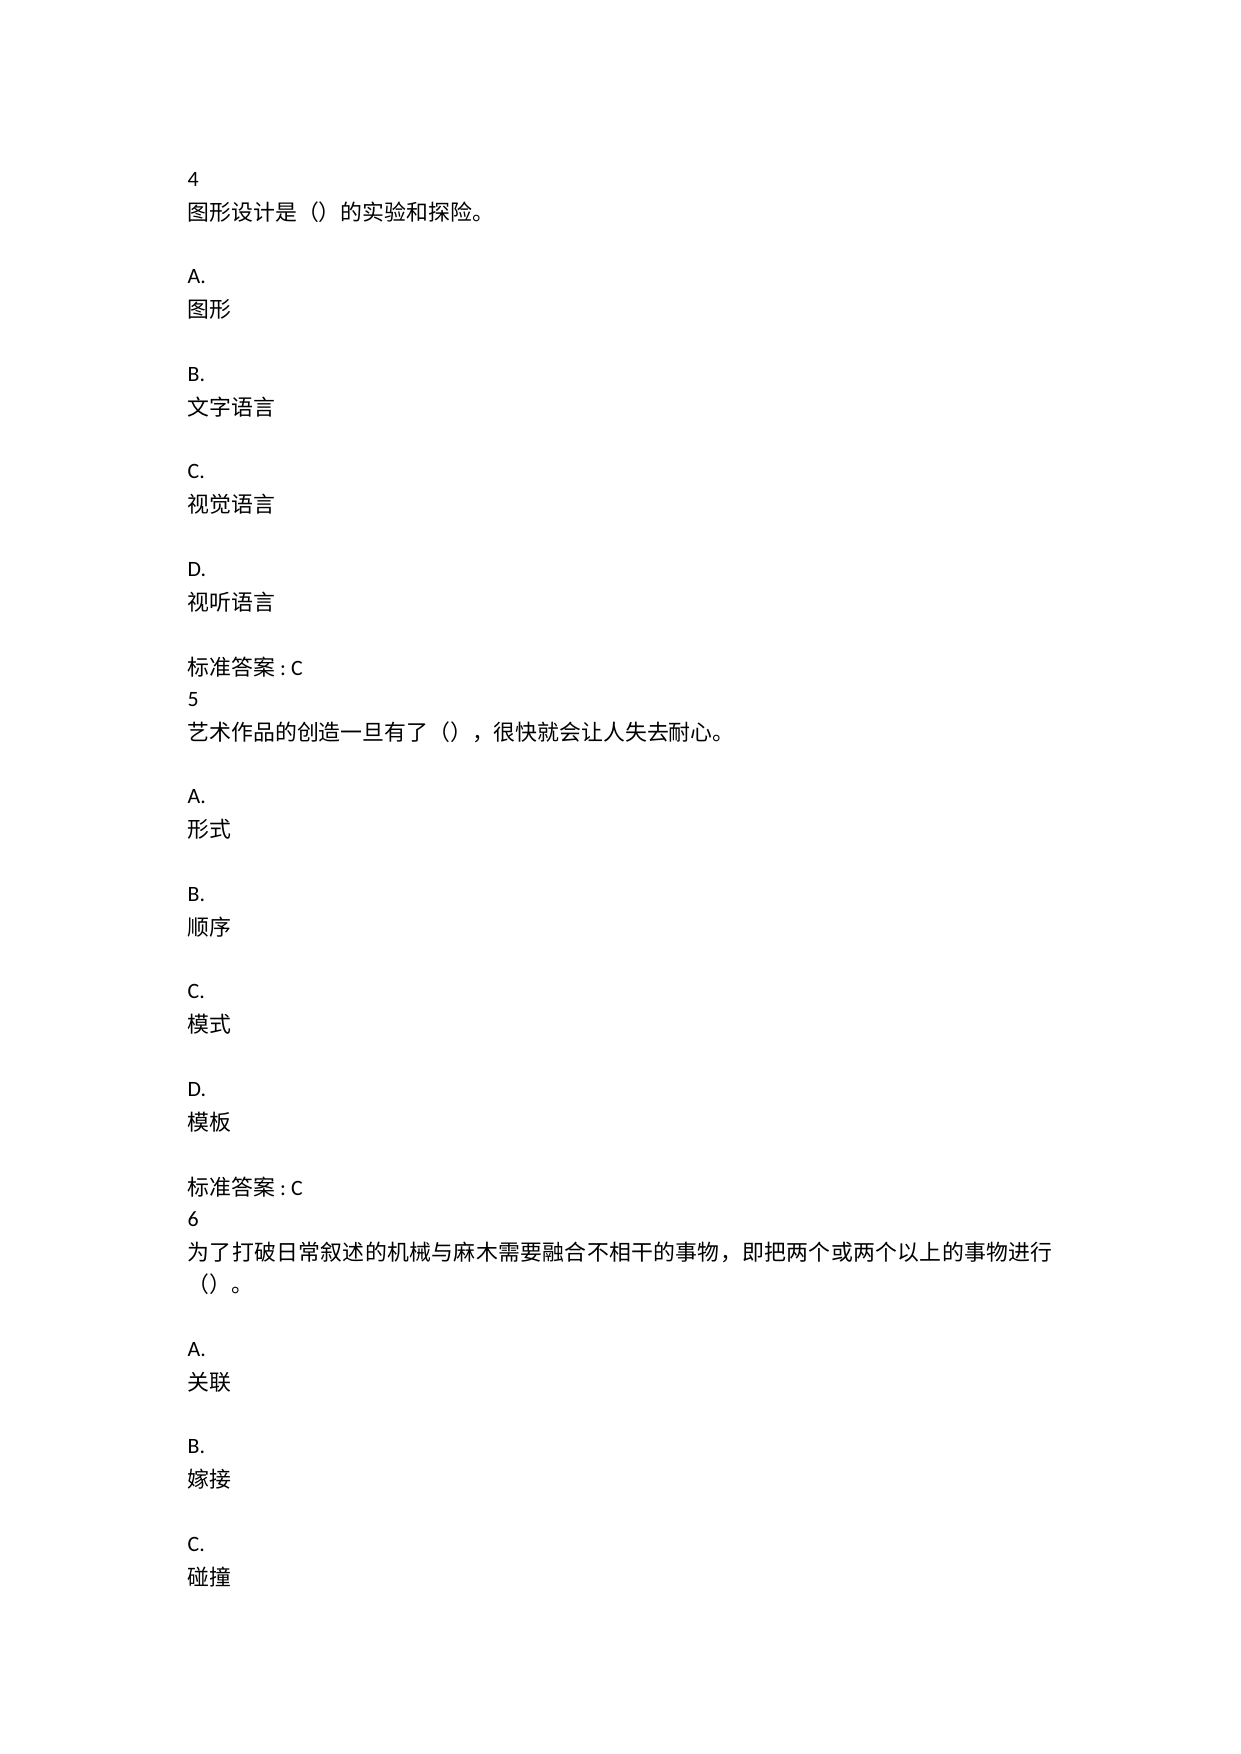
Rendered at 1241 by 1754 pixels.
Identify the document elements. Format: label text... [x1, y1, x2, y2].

text 顺序 [187, 909, 1053, 942]
text 视听语言 [187, 584, 1053, 617]
text 关联 [187, 1364, 1053, 1397]
text B. [187, 1429, 1053, 1462]
text 为了打破日常叙述的机械与麻木需要融合不相干的事物，即把两个或两个以上的事物进行（）。 [187, 1234, 1053, 1299]
text 模式 [187, 1007, 1053, 1039]
text 碰撞 [187, 1559, 1053, 1592]
text 形式 [187, 812, 1053, 844]
text 5 [187, 682, 1053, 714]
text 图形设计是（）的实验和探险。 [187, 194, 1053, 227]
text C. [187, 454, 1053, 487]
text A. [187, 259, 1053, 292]
text 艺术作品的创造一旦有了（），很快就会让人失去耐心。 [187, 714, 1053, 747]
text 6 [187, 1202, 1053, 1234]
text 4 [187, 162, 1053, 194]
text 图形 [187, 292, 1053, 324]
text 标准答案 : C [187, 649, 1053, 682]
text B. [187, 877, 1053, 909]
text D. [187, 1072, 1053, 1104]
text A. [187, 779, 1053, 812]
text 嫁接 [187, 1462, 1053, 1494]
text 标准答案 : C [187, 1169, 1053, 1202]
text 视觉语言 [187, 487, 1053, 519]
text 文字语言 [187, 389, 1053, 422]
text A. [187, 1332, 1053, 1364]
text C. [187, 974, 1053, 1007]
text D. [187, 552, 1053, 584]
text B. [187, 357, 1053, 389]
text 模板 [187, 1104, 1053, 1137]
text C. [187, 1527, 1053, 1559]
